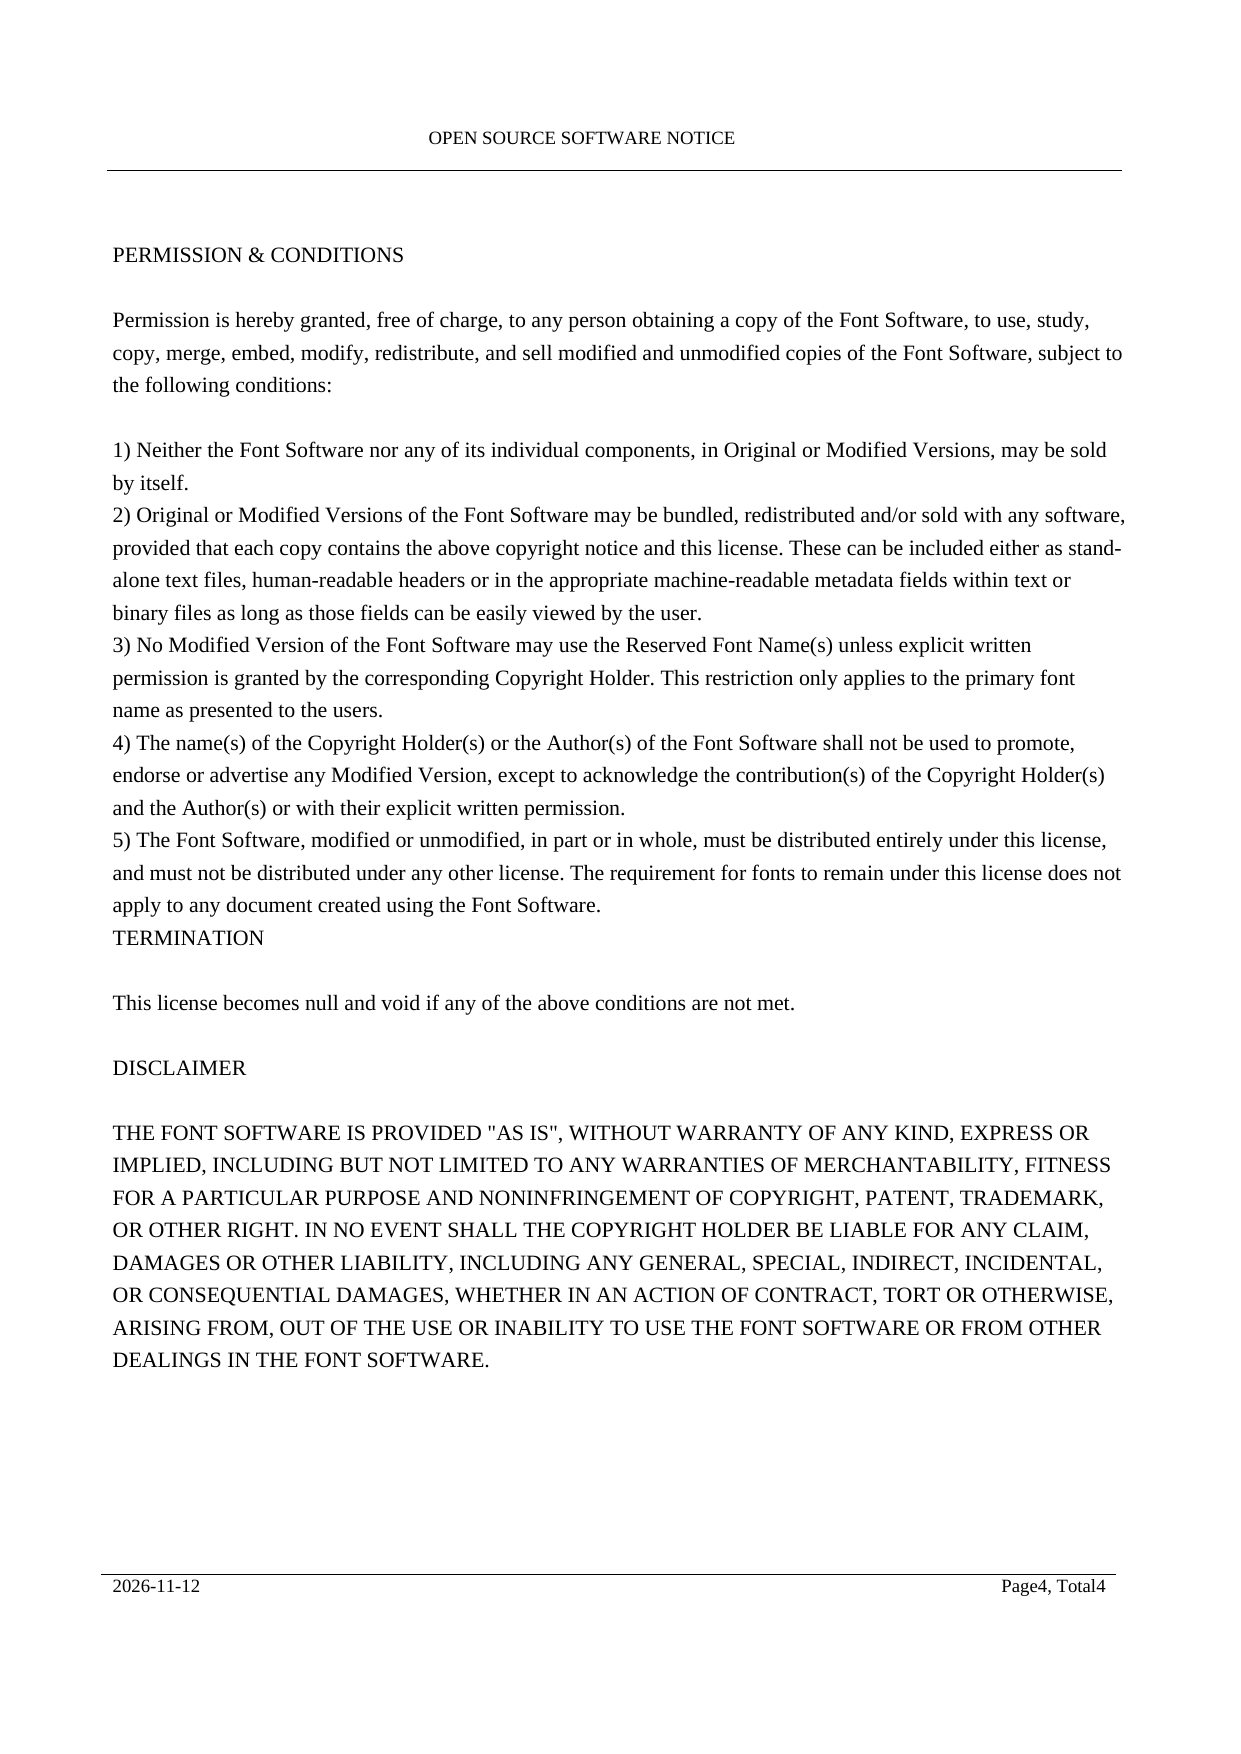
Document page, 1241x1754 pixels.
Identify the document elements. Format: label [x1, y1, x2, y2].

text [112, 206, 1128, 1376]
